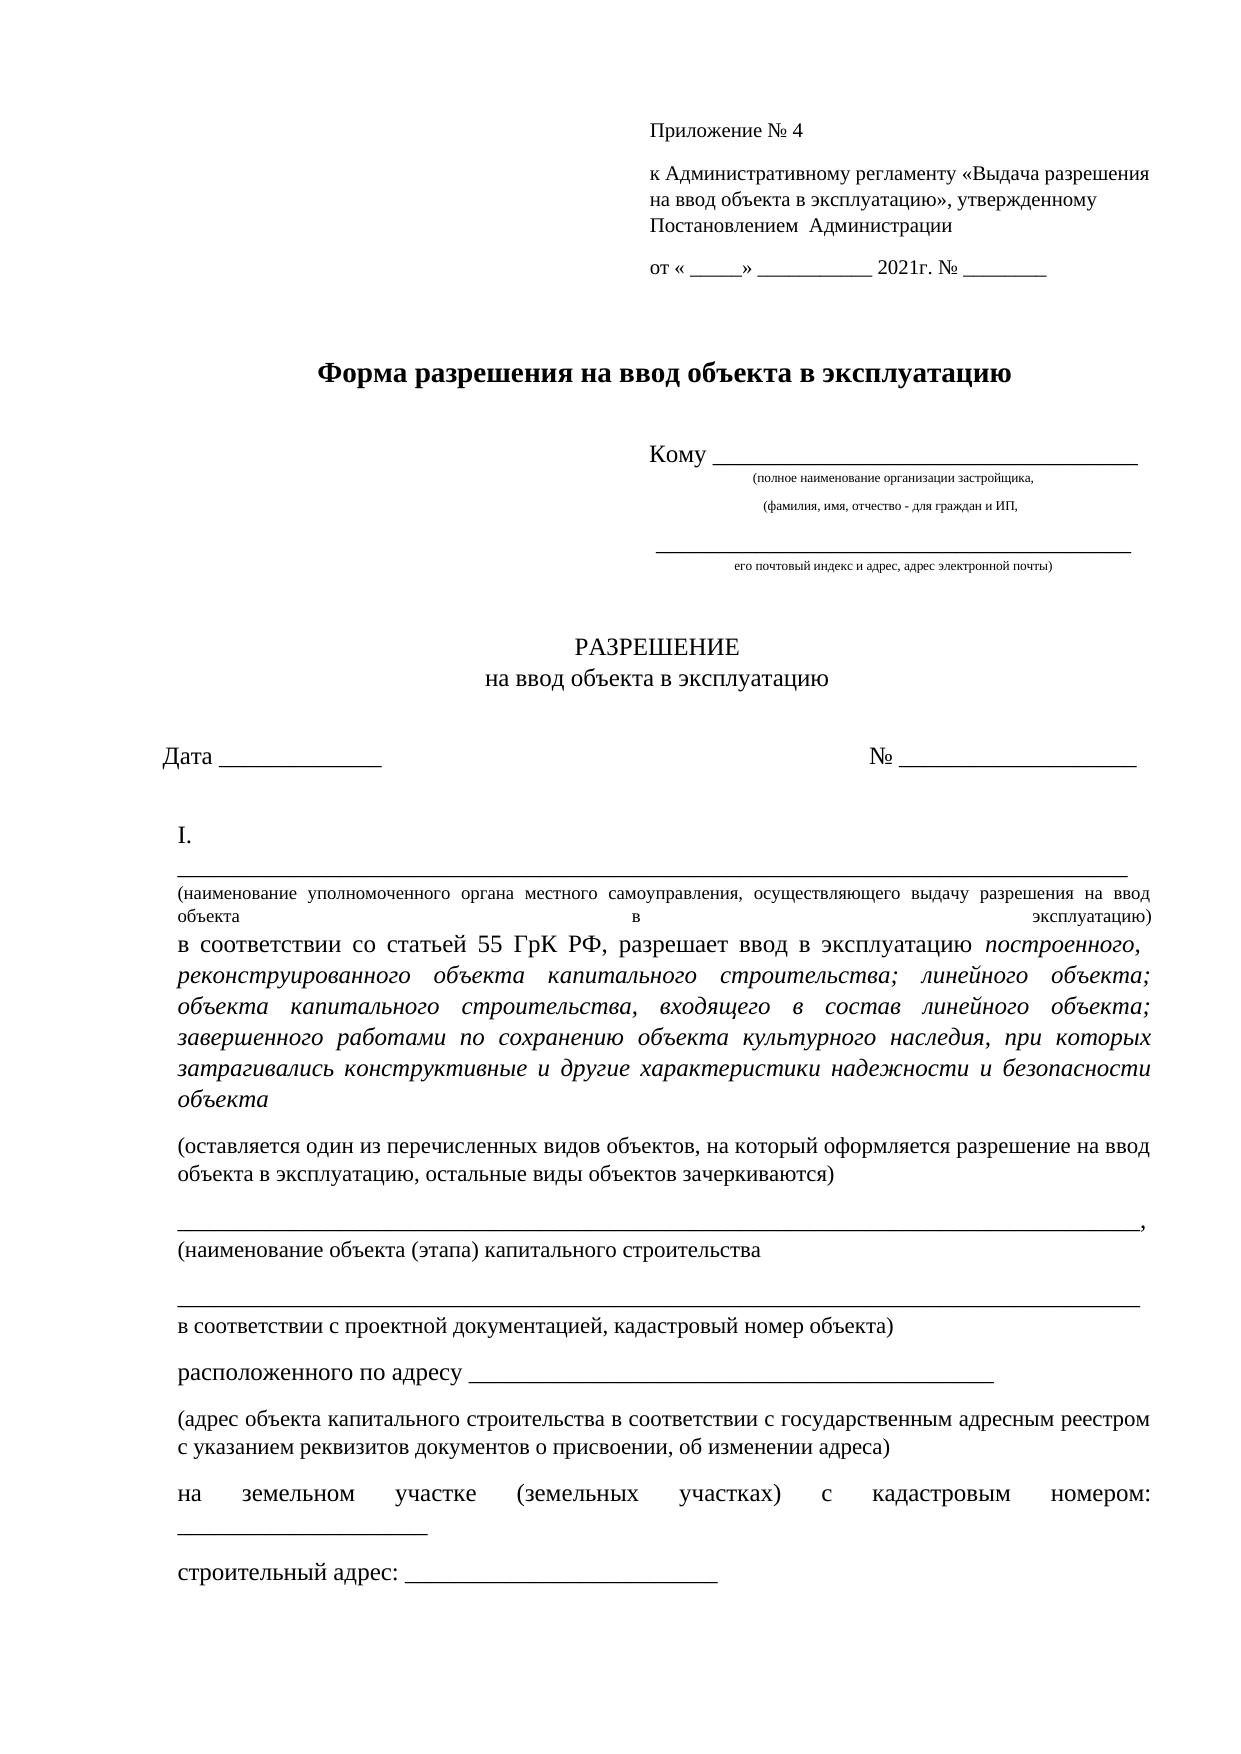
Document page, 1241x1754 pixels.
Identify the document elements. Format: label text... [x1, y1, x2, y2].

text _____________________________________________________________________________ в соответствии с проектной документацией, кадастровый номер объекта) [177, 1281, 1152, 1338]
text на земельном участке (земельных участках) с кадастровым номером: ____________________ [177, 1478, 1152, 1538]
text (адрес объекта капитального строительства в соответствии с государственным адресным реестром с указанием реквизитов документов о присвоении, об изменении адреса) [177, 1405, 1152, 1459]
text Форма разрешения на ввод объекта в эксплуатацию [177, 355, 1152, 389]
text Дата _____________ № ___________________ [162, 710, 1152, 770]
text I. ____________________________________________________________________________ (наименование уполномоченного органа местного самоуправления, осуществляющего выдачу разрешения на ввод объекта в эксплуатацию) в соответствии со статьей 55 ГрК РФ, разрешает ввод в эксплуатацию построенного, реконструированного объекта капитального строительства; линейного объекта; объекта капитального строительства, входящего в состав линейного объекта; завершенного работами по сохранению объекта культурного наследия, при которых затрагивались конструктивные и другие характеристики надежности и безопасности объекта [177, 789, 1152, 1113]
text строительный адрес: _________________________ [177, 1557, 1152, 1586]
text _____________________________________________________________________________, (наименование объекта (этапа) капитального строительства [177, 1205, 1152, 1262]
text к Административному регламенту «Выдача разрешения на ввод объекта в эксплуатацию», утвержденному Постановлением Администрации [649, 161, 1152, 237]
text (оставляется один из перечисленных видов объектов, на который оформляется разрешение на ввод объекта в эксплуатацию, остальные виды объектов зачеркиваются) [177, 1132, 1152, 1186]
text расположенного по адресу __________________________________________ [177, 1357, 1152, 1386]
text РАЗРЕШЕНИЕ на ввод объекта в эксплуатацию [162, 603, 1152, 691]
text от « _____» ___________ 2021г. № ________ [649, 255, 1152, 279]
text Приложение № 4 [649, 118, 1152, 142]
text Кому __________________________________ (полное наименование организации застройщика, (фамилия, имя, отчество - для граждан и ИП, ______________________________________ его почтовый индекс и адрес, адрес электронной почты) [635, 408, 1152, 584]
